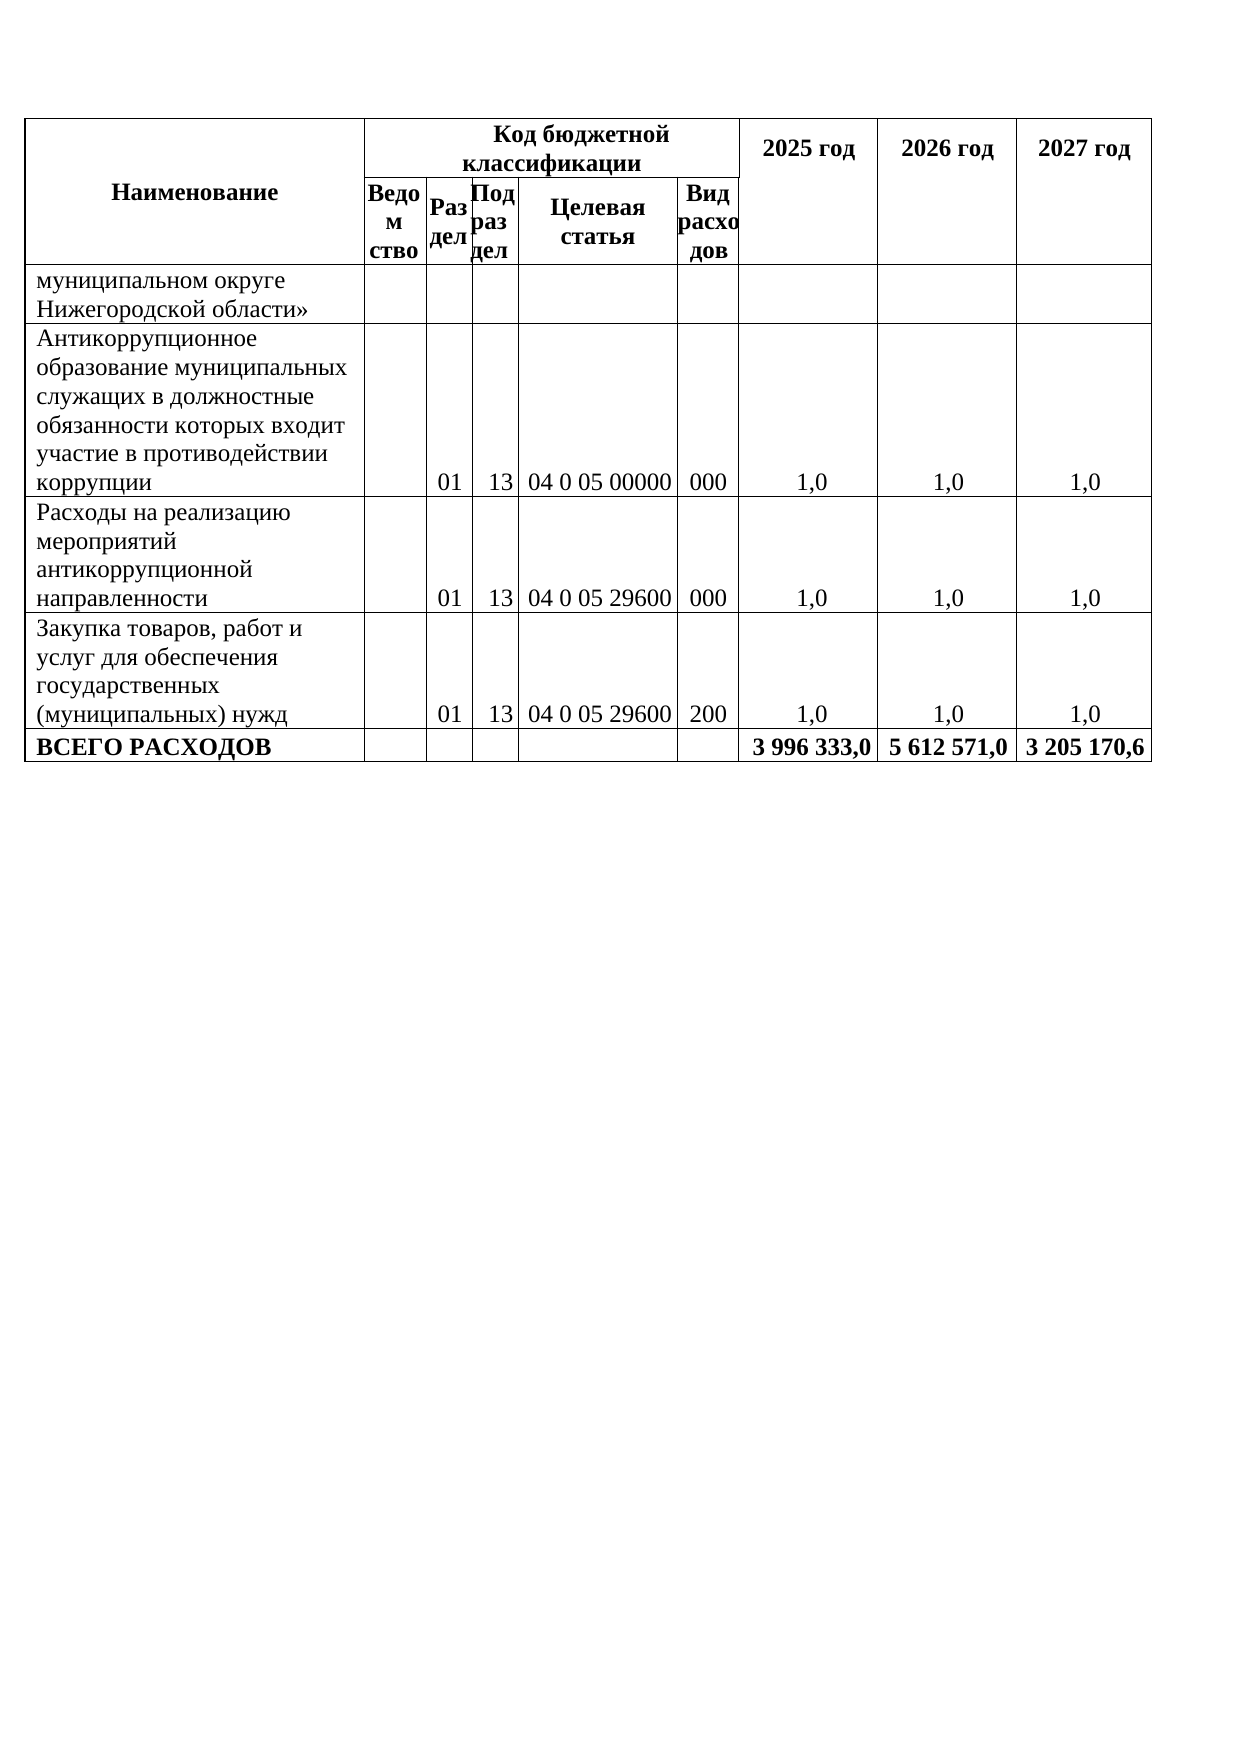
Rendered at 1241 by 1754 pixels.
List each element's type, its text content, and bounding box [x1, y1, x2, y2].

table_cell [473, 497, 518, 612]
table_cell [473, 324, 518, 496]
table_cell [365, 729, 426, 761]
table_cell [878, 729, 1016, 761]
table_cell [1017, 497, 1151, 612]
table_cell [1017, 177, 1151, 264]
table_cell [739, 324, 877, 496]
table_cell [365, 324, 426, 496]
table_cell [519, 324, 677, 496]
table_cell Раз дел [427, 178, 472, 264]
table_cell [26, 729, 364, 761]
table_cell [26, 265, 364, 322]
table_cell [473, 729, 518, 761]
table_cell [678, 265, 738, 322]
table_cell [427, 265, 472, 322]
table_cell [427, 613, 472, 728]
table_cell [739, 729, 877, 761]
table_cell [878, 177, 1016, 264]
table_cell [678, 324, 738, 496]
table_cell Целевая статья [519, 178, 677, 264]
table_header 2027 год [1017, 119, 1151, 177]
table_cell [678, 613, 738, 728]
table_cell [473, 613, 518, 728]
table_header Наименование [26, 119, 364, 264]
table_header 2025 год [740, 119, 877, 177]
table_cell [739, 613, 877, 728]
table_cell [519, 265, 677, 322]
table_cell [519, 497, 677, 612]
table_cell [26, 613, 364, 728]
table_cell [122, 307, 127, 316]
table_header Код бюджетной классификации [365, 119, 739, 177]
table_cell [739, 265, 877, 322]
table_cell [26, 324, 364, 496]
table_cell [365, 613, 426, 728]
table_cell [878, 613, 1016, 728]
table_header 2026 год [878, 119, 1016, 177]
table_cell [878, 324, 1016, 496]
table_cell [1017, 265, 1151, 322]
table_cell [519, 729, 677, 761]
table_cell [739, 177, 877, 264]
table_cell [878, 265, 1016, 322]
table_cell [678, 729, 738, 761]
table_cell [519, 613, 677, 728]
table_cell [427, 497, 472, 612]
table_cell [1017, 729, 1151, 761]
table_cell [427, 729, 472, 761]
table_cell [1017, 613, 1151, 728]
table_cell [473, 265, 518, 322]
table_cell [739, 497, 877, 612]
table_cell Под раз дел [473, 178, 518, 264]
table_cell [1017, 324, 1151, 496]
table_cell Вид расходов [678, 178, 738, 264]
table_cell Ведом ство [365, 178, 426, 264]
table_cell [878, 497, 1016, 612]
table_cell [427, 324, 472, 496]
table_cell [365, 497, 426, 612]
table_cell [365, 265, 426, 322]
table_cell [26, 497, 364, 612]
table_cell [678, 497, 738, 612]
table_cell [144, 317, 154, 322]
